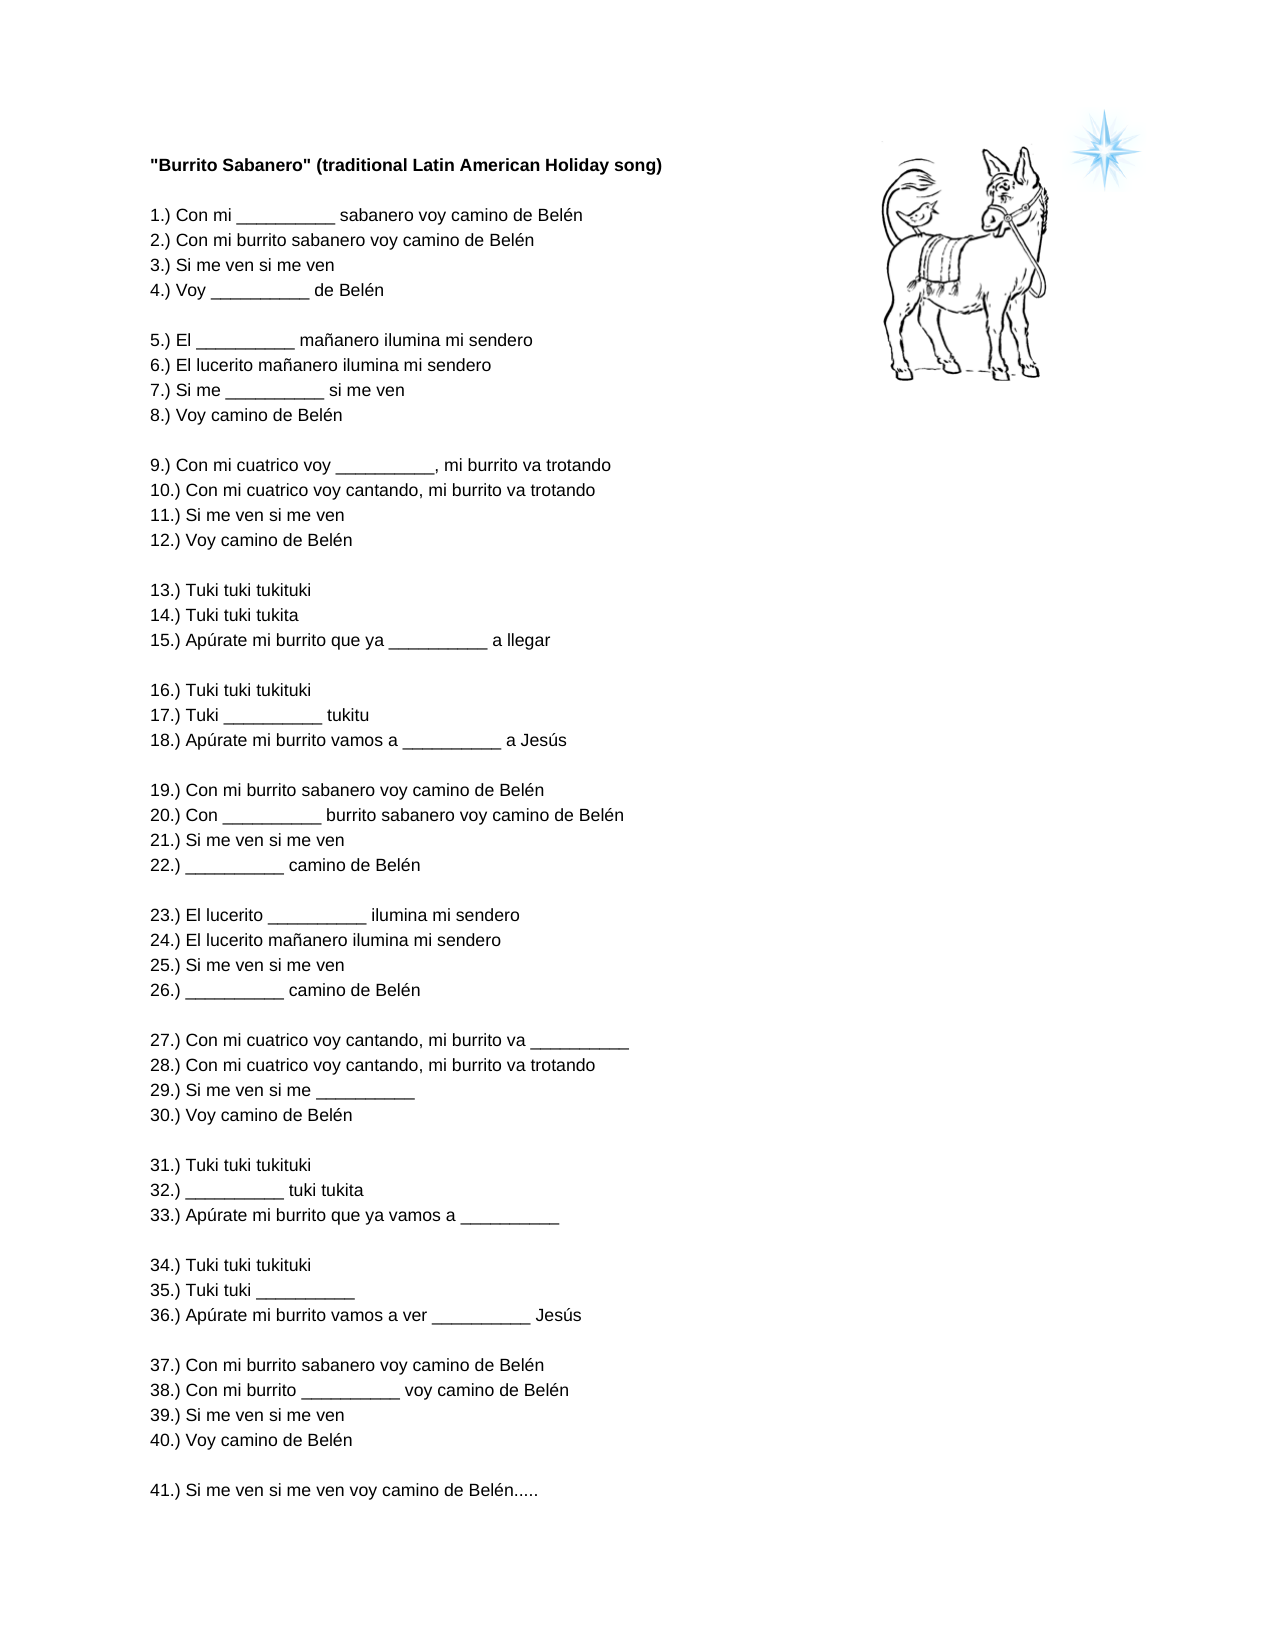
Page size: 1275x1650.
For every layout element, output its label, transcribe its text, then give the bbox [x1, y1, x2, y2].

picture [1062, 107, 1147, 192]
text 40.) Voy camino de Belén 41.) Si me ven si me ven voy camino de Belén..... [150, 1425, 1125, 1500]
picture [872, 141, 1055, 385]
text "Burrito Sabanero" (traditional Latin American Holiday song) 1.) Con mi __________ sabanero voy camino de Belén 2.) Con mi burrito sabanero voy camino de Belén 3.) Si me ven si me ven 4.) Voy __________ de Belén 5.) El __________ mañanero ilumina mi sendero 6.) El lucerito mañanero ilumina mi sendero 7.) Si me __________ si me ven 8.) Voy camino de Belén 9.) Con mi cuatrico voy __________, mi burrito va trotando 10.) Con mi cuatrico voy cantando, mi burrito va trotando 11.) Si me ven si me ven 12.) Voy camino de Belén 13.) Tuki tuki tukituki 14.) Tuki tuki tukita 15.) Apúrate mi burrito que ya __________ a llegar 16.) Tuki tuki tukituki 17.) Tuki __________ tukitu 18.) Apúrate mi burrito vamos a __________ a Jesús 19.) Con mi burrito sabanero voy camino de Belén 20.) Con __________ burrito sabanero voy camino de Belén 21.) Si me ven si me ven 22.) __________ camino de Belén 23.) El lucerito __________ ilumina mi sendero 24.) El lucerito mañanero ilumina mi sendero 25.) Si me ven si me ven 26.) __________ camino de Belén 27.) Con mi cuatrico voy cantando, mi burrito va __________ 28.) Con mi cuatrico voy cantando, mi burrito va trotando 29.) Si me ven si me __________ 30.) Voy camino de Belén 31.) Tuki tuki tukituki 32.) __________ tuki tukita 33.) Apúrate mi burrito que ya vamos a __________ 34.) Tuki tuki tukituki 35.) Tuki tuki __________ 36.) Apúrate mi burrito vamos a ver __________ Jesús 37.) Con mi burrito sabanero voy camino de Belén 38.) Con mi burrito __________ voy camino de Belén 39.) Si me ven si me ven [150, 150, 1125, 1425]
